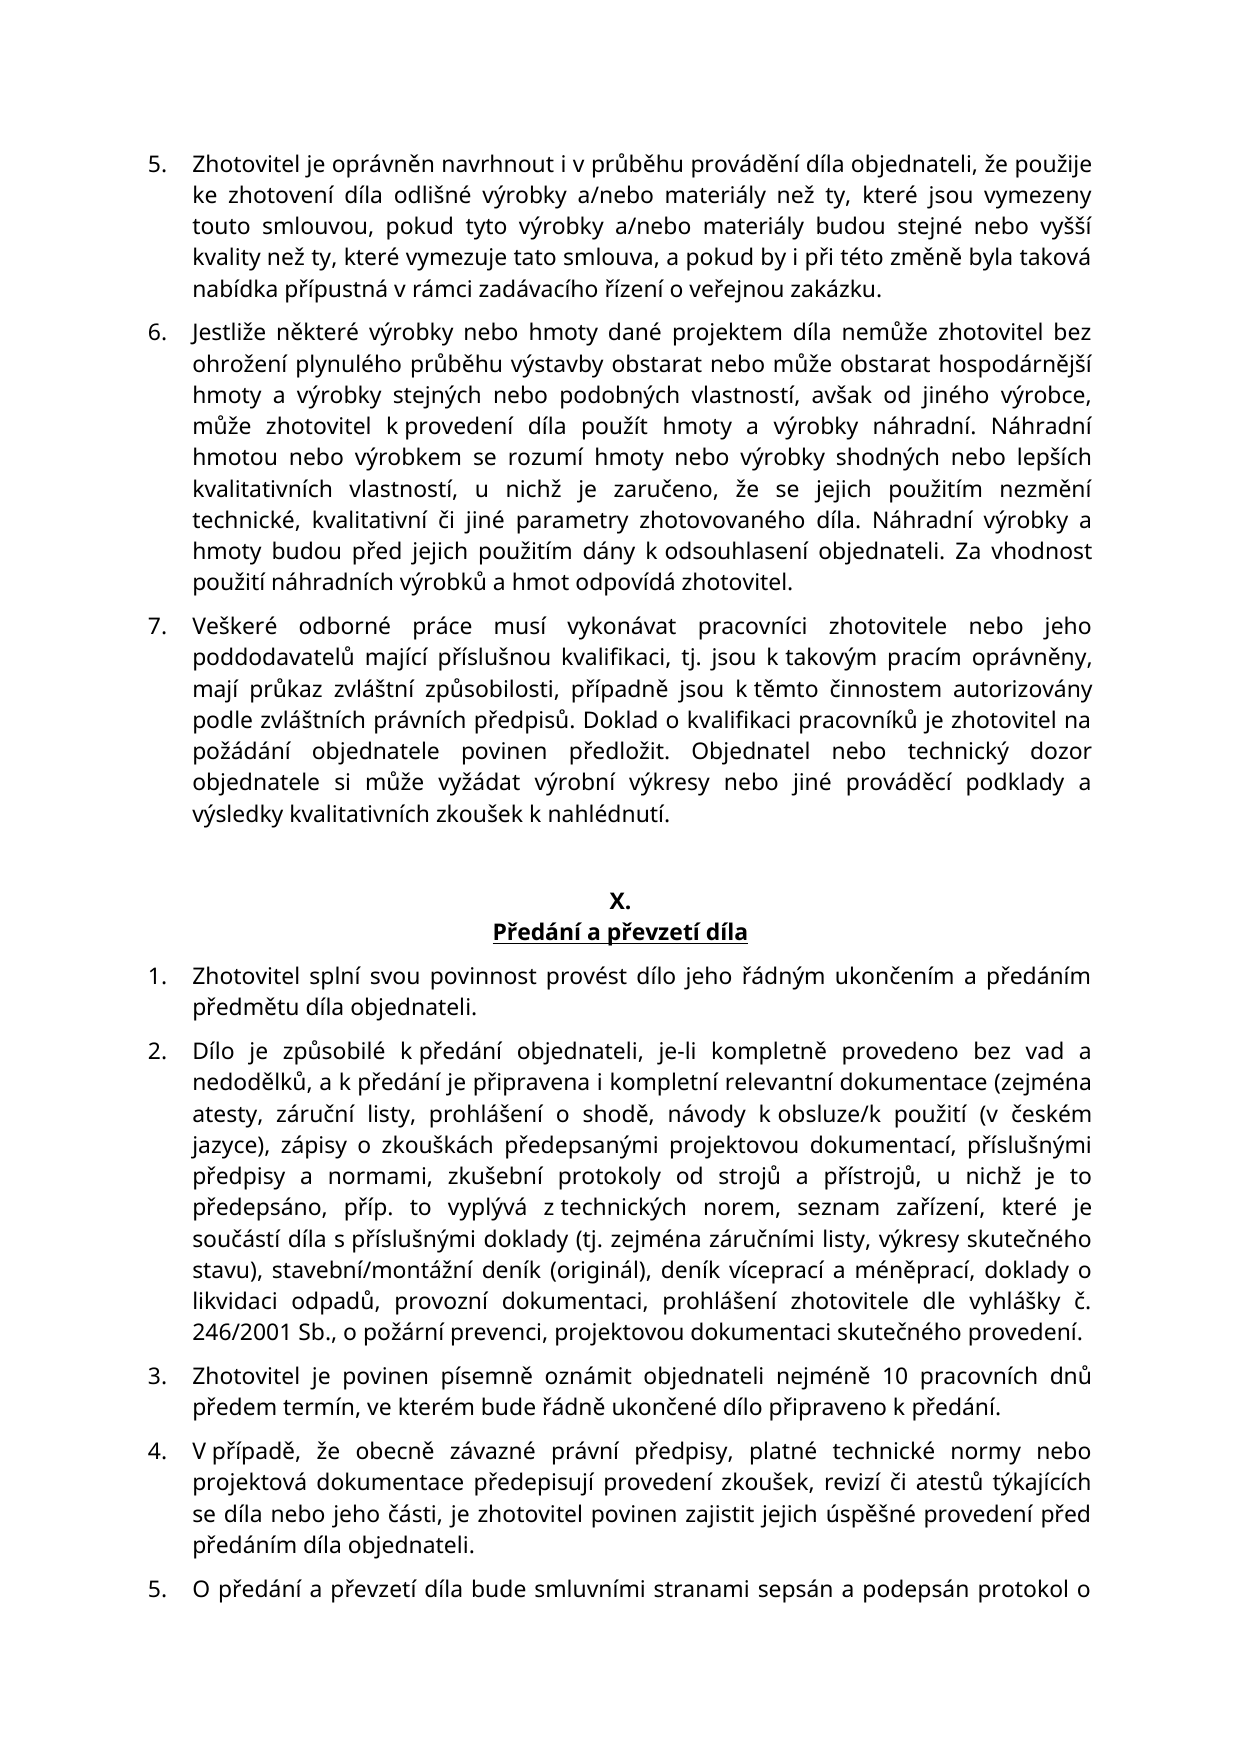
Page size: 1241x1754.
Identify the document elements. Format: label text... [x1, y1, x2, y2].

list Zhotovitel je oprávněn navrhnout i v průběhu provádění díla objednateli, že použije ke zhotovení díla odlišné výrobky a/nebo materiály než ty, které jsou vymezeny touto smlouvou, pokud tyto výrobky a/nebo materiály budou stejné nebo vyšší kvality než ty, které vymezuje tato smlouva, a pokud by i při této změně byla taková nabídka přípustná v rámci zadávacího řízení o veřejnou zakázku. [148, 148, 1093, 304]
list Zhotovitel je povinen písemně oznámit objednateli nejméně 10 pracovních dnů předem termín, ve kterém bude řádně ukončené dílo připraveno k předání. [148, 1360, 1093, 1423]
list Zhotovitel splní svou povinnost provést dílo jeho řádným ukončením a předáním předmětu díla objednateli. [148, 960, 1093, 1023]
text Předání a převzetí díla [148, 916, 1093, 948]
list V případě, že obecně závazné právní předpisy, platné technické normy nebo projektová dokumentace předepisují provedení zkoušek, revizí či atestů týkajících se díla nebo jeho části, je zhotovitel povinen zajistit jejich úspěšné provedení před předáním díla objednateli. [148, 1435, 1093, 1560]
text X. [148, 885, 1093, 916]
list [148, 1573, 1093, 1604]
list Dílo je způsobilé k předání objednateli, je-li kompletně provedeno bez vad a nedodělků, a k předání je připravena i kompletní relevantní dokumentace (zejména atesty, záruční listy, prohlášení o shodě, návody k obsluze/k použití (v českém jazyce), zápisy o zkouškách předepsanými projektovou dokumentací, příslušnými předpisy a normami, zkušební protokoly od strojů a přístrojů, u nichž je to předepsáno, příp. to vyplývá z technických norem, seznam zařízení, které je součástí díla s příslušnými doklady (tj. zejména záručními listy, výkresy skutečného stavu), stavební/montážní deník (originál), deník víceprací a méněprací, doklady o likvidaci odpadů, provozní dokumentaci, prohlášení zhotovitele dle vyhlášky č. 246/2001 Sb., o požární prevenci, projektovou dokumentaci skutečného provedení. [148, 1035, 1093, 1348]
list Jestliže některé výrobky nebo hmoty dané projektem díla nemůže zhotovitel bez ohrožení plynulého průběhu výstavby obstarat nebo může obstarat hospodárnější hmoty a výrobky stejných nebo podobných vlastností, avšak od jiného výrobce, může zhotovitel k provedení díla použít hmoty a výrobky náhradní. Náhradní hmotou nebo výrobkem se rozumí hmoty nebo výrobky shodných nebo lepších kvalitativních vlastností, u nichž je zaručeno, že se jejich použitím nezmění technické, kvalitativní či jiné parametry zhotovovaného díla. Náhradní výrobky a hmoty budou před jejich použitím dány k odsouhlasení objednateli. Za vhodnost použití náhradních výrobků a hmot odpovídá zhotovitel. [148, 316, 1093, 598]
list Veškeré odborné práce musí vykonávat pracovníci zhotovitele nebo jeho poddodavatelů mající příslušnou kvalifikaci, tj. jsou k takovým pracím oprávněny, mají průkaz zvláštní způsobilosti, případně jsou k těmto činnostem autorizovány podle zvláštních právních předpisů. Doklad o kvalifikaci pracovníků je zhotovitel na požádání objednatele povinen předložit. Objednatel nebo technický dozor objednatele si může vyžádat výrobní výkresy nebo jiné prováděcí podklady a výsledky kvalitativních zkoušek k nahlédnutí. [148, 610, 1093, 829]
